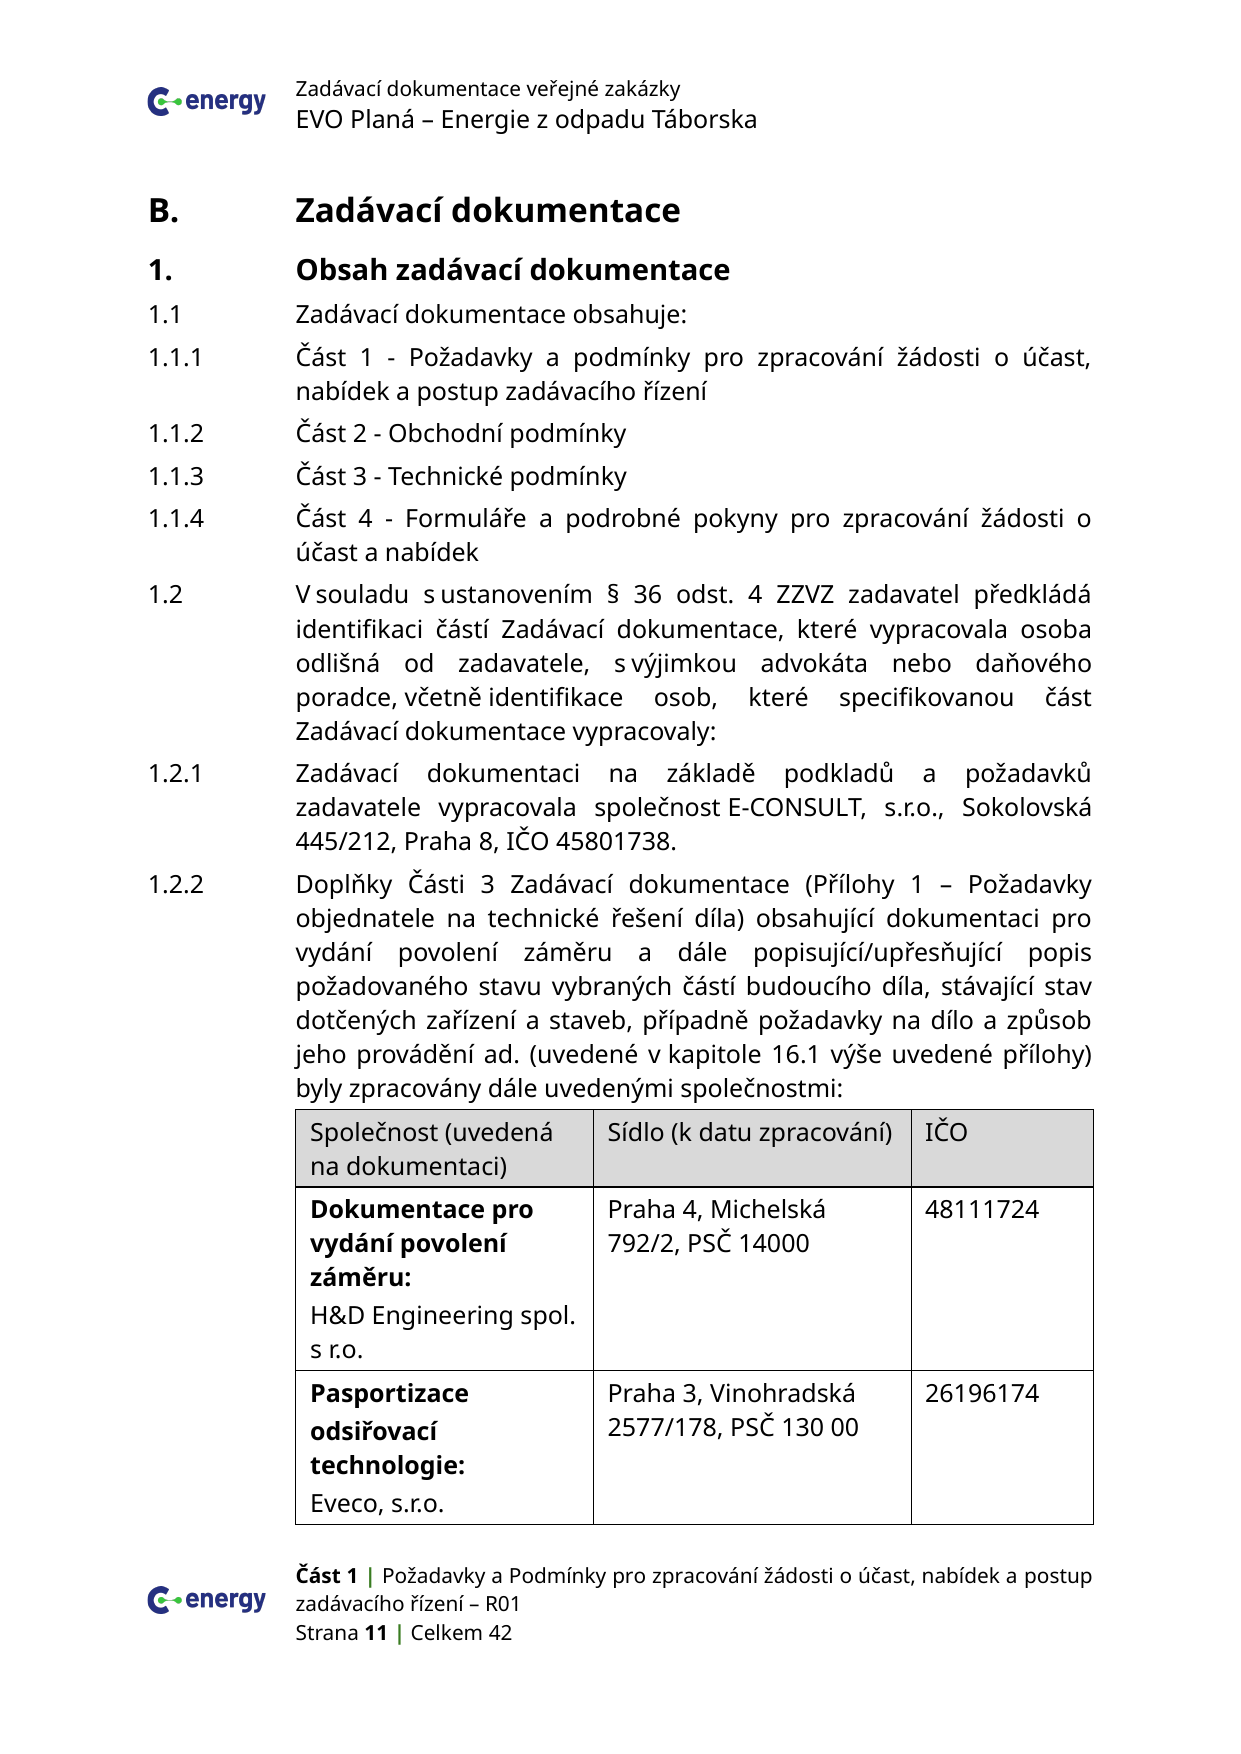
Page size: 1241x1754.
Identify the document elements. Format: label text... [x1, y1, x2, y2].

table_cell 26196174 [912, 1371, 1093, 1524]
table_cell Praha 3, Vinohradská 2577/178, PSČ 130 00 [594, 1371, 911, 1524]
table_cell Praha 4, Michelská 792/2, PSČ 14000 [594, 1188, 911, 1370]
subtitle Část 3 - Technické podmínky [148, 458, 1093, 492]
subtitle Zadávací dokumentaci na základě podkladů a požadavků zadavatele vypracovala společnost E-CONSULT, s.r.o., Sokolovská 445/212, Praha 8, IČO 45801738. [148, 756, 1093, 858]
table_header Sídlo (k datu zpracování) [594, 1110, 911, 1186]
picture [147, 87, 266, 116]
table_cell Pasportizace odsiřovací technologie: Eveco, s.r.o. [296, 1371, 593, 1524]
table_header Společnost (uvedená na dokumentaci) [296, 1110, 593, 1186]
subtitle Část 4 - Formuláře a podrobné pokyny pro zpracování žádosti o účast a nabídek [148, 501, 1093, 569]
subtitle Část 2 - Obchodní podmínky [148, 416, 1093, 450]
table_cell Dokumentace pro vydání povolení záměru: H&D Engineering spol. s r.o. [296, 1188, 593, 1370]
subtitle Doplňky Části 3 Zadávací dokumentace (Přílohy 1 – Požadavky objednatele na technické řešení díla) obsahující dokumentaci pro vydání povolení záměru a dále popisující/upřesňující popis požadovaného stavu vybraných částí budoucího díla, stávající stav dotčených zařízení a staveb, případně požadavky na dílo a způsob jeho provádění ad. (uvedené v kapitole 16.1 výše uvedené přílohy) byly zpracovány dále uvedenými společnostmi: [148, 866, 1093, 1105]
subtitle Zadávací dokumentace [148, 187, 1093, 232]
table_cell 48111724 [912, 1188, 1093, 1370]
table_header IČO [912, 1110, 1093, 1186]
subtitle Obsah zadávací dokumentace [148, 249, 1093, 289]
subtitle V souladu s ustanovením § 36 odst. 4 ZZVZ zadavatel předkládá identifikaci částí Zadávací dokumentace, které vypracovala osoba odlišná od zadavatele, s výjimkou advokáta nebo daňového poradce, včetně identifikace osob, které specifikovanou část Zadávací dokumentace vypracovaly: [148, 577, 1093, 747]
picture [147, 1586, 266, 1614]
subtitle Zadávací dokumentace obsahuje: [148, 297, 1093, 331]
subtitle Část 1 - Požadavky a podmínky pro zpracování žádosti o účast, nabídek a postup zadávacího řízení [148, 339, 1093, 408]
